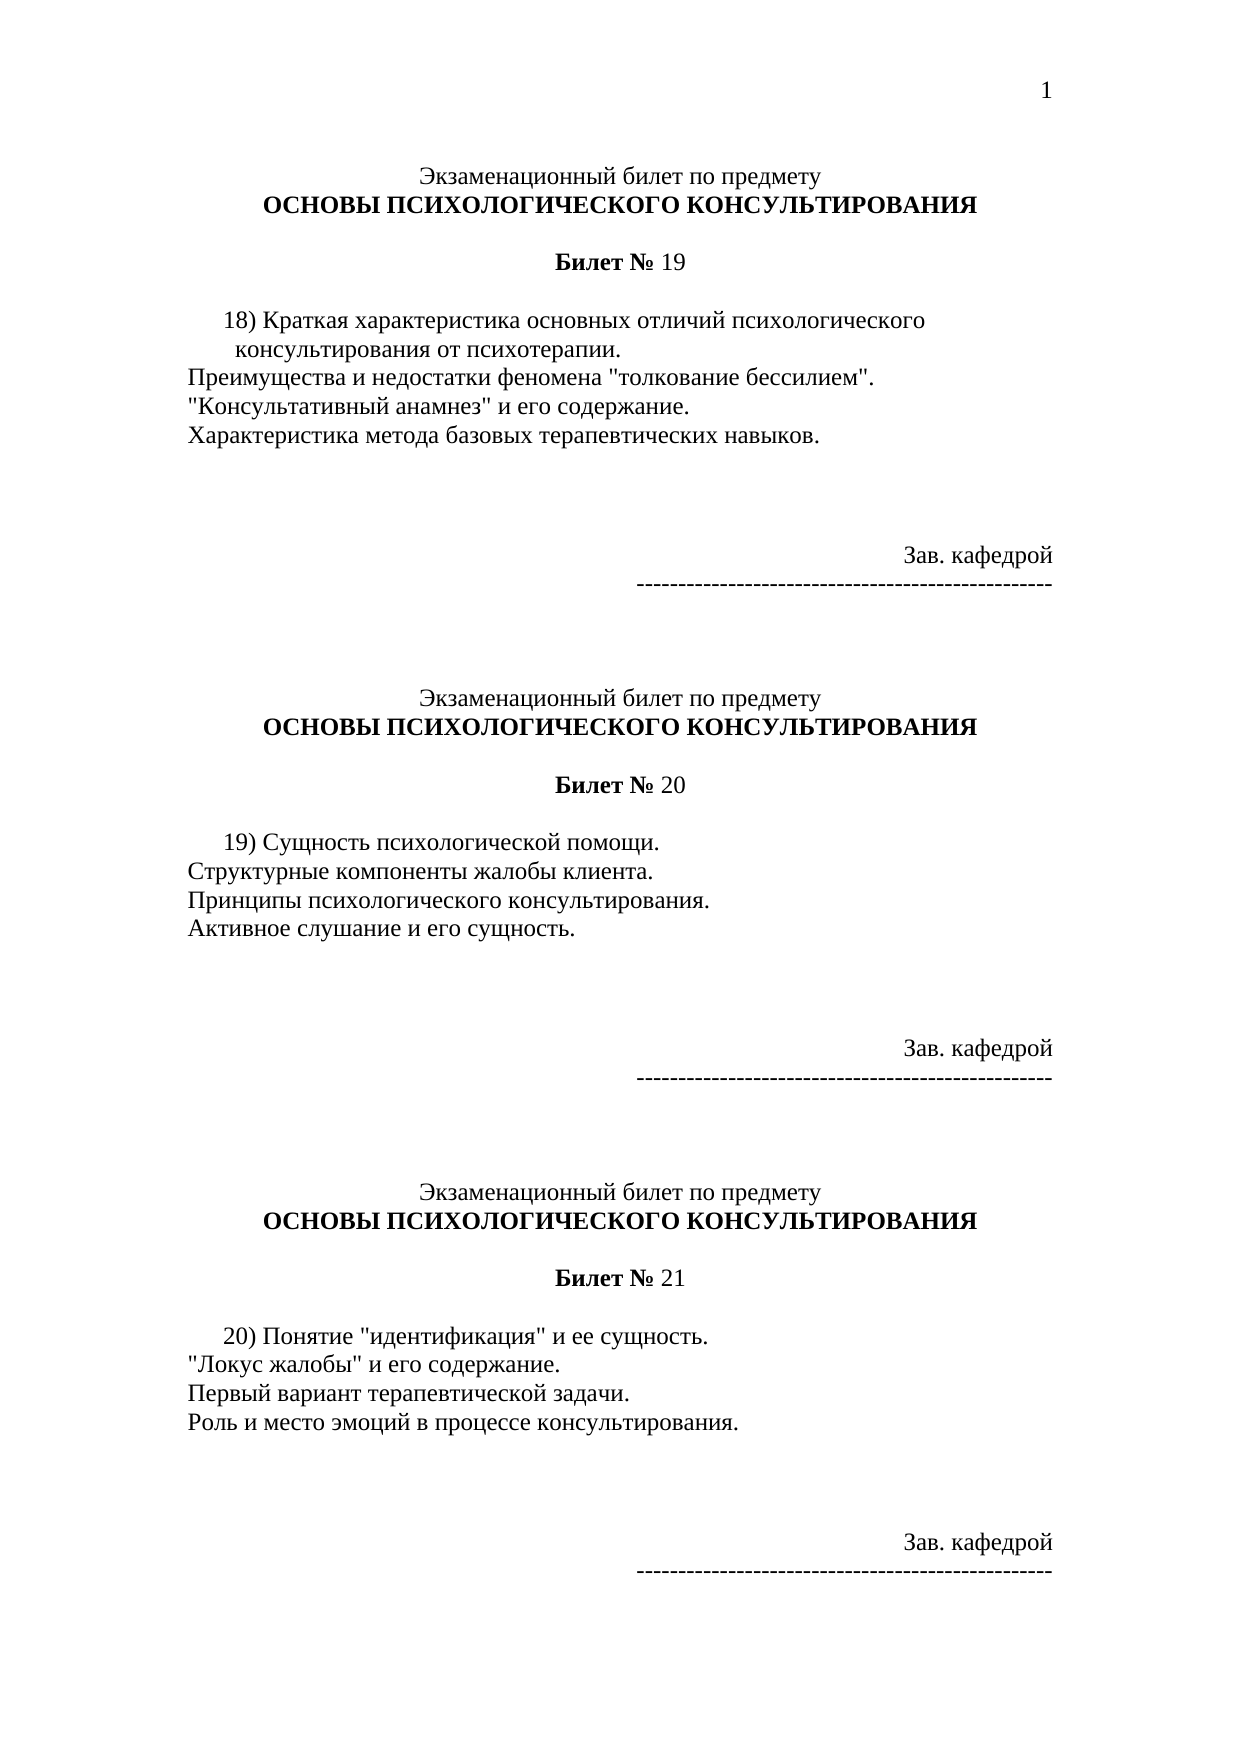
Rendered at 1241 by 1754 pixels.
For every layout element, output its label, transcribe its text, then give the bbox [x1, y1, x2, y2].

text -------------------------------------------------- [187, 1062, 1053, 1091]
text Зав. кафедрой [187, 1527, 1053, 1556]
text ОСНОВЫ ПСИХОЛОГИЧЕСКОГО КОНСУЛЬТИРОВАНИЯ [187, 712, 1053, 741]
list "Локус жалобы" и его содержание. [187, 1349, 1053, 1378]
list Первый вариант терапевтической задачи. [187, 1378, 1053, 1407]
list "Консультативный анамнез" и его содержание. [187, 391, 1053, 420]
list Структурные компоненты жалобы клиента. [187, 856, 1053, 885]
list Краткая характеристика основных отличий психологического консультирования от психотерапии. [223, 305, 1053, 362]
text Зав. кафедрой [187, 1033, 1053, 1062]
text Билет № 19 [187, 247, 1053, 276]
text -------------------------------------------------- [187, 1556, 1053, 1584]
list Активное слушание и его сущность. [187, 913, 1053, 942]
text Зав. кафедрой [187, 540, 1053, 568]
text ОСНОВЫ ПСИХОЛОГИЧЕСКОГО КОНСУЛЬТИРОВАНИЯ [187, 190, 1053, 219]
text Экзаменационный билет по предмету [187, 161, 1053, 190]
text Билет № 20 [187, 770, 1053, 798]
text Экзаменационный билет по предмету [187, 1177, 1053, 1206]
text Билет № 21 [187, 1263, 1053, 1292]
list Сущность психологической помощи. [223, 827, 1053, 856]
list Преимущества и недостатки феномена "толкование бессилием". [187, 362, 1053, 391]
text ОСНОВЫ ПСИХОЛОГИЧЕСКОГО КОНСУЛЬТИРОВАНИЯ [187, 1206, 1053, 1234]
list Характеристика метода базовых терапевтических навыков. [187, 420, 1053, 449]
list Принципы психологического консультирования. [187, 885, 1053, 913]
text Экзаменационный билет по предмету [187, 683, 1053, 712]
list Понятие "идентификация" и ее сущность. [223, 1321, 1053, 1349]
text -------------------------------------------------- [187, 568, 1053, 597]
list Роль и место эмоций в процессе консультирования. [187, 1407, 1053, 1436]
